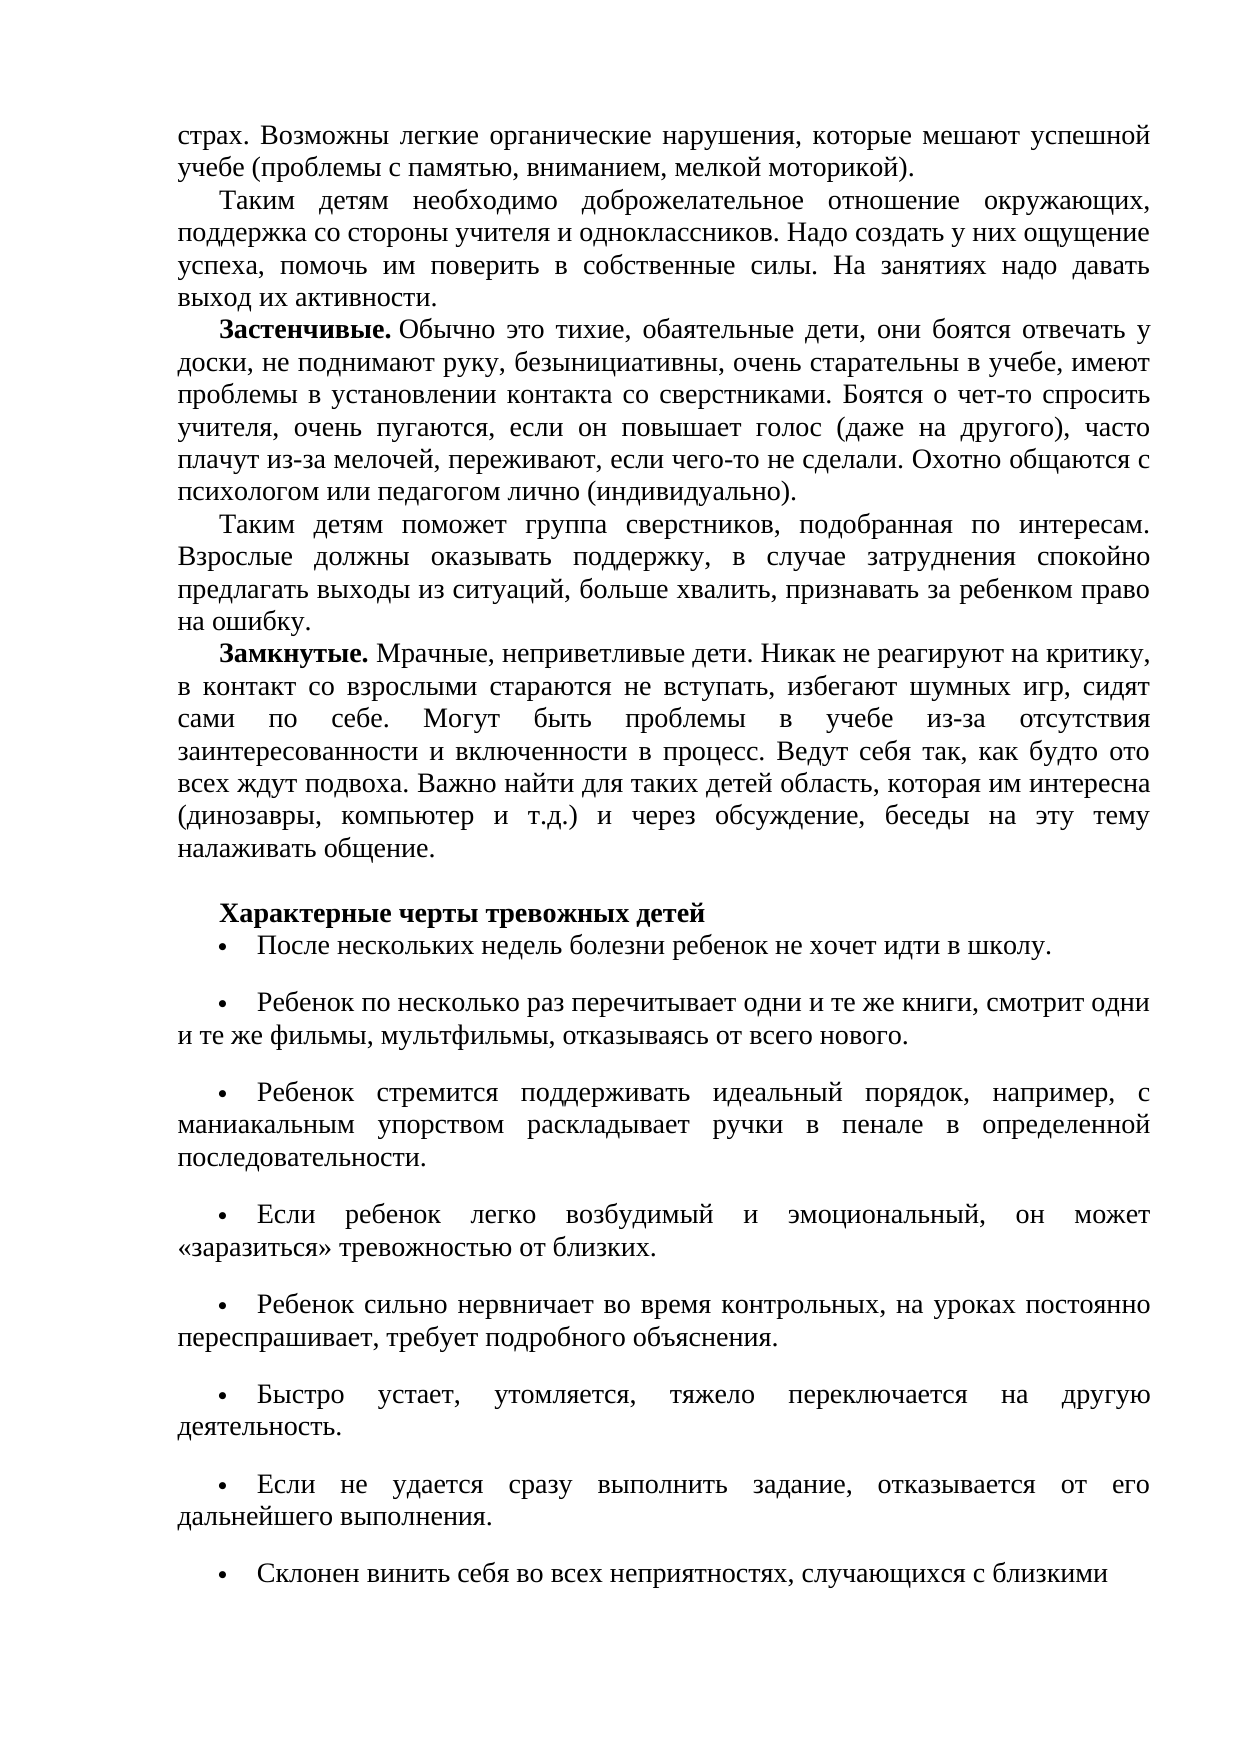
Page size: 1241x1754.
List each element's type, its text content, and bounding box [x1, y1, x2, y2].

text  После нескольких недель болезни ребенок не хочет идти в школу. [177, 928, 1152, 960]
text  Ребенок стремится поддерживать идеальный порядок, например, с маниакальным упорством раскладывает ручки в пенале в определенной последовательности. [177, 1075, 1152, 1172]
text  Склонен винить себя во всех неприятностях, случающихся с близкими [177, 1557, 1152, 1589]
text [177, 118, 1152, 183]
text  Быстро устает, утомляется, тяжело переключается на другую деятельность. [177, 1377, 1152, 1442]
text  Если ребенок легко возбудимый и эмоциональный, он может «заразиться» тревожностью от близких. [177, 1197, 1152, 1262]
text Характерные черты тревожных детей [177, 896, 1152, 928]
text  Ребенок сильно нервничает во время контрольных, на уроках постоянно переспрашивает, требует подробного объяснения. [177, 1287, 1152, 1352]
text Застенчивые. Обычно это тихие, обаятельные дети, они боятся отвечать у доски, не поднимают руку, безынициативны, очень старательны в учебе, имеют проблемы в установлении контакта со сверстниками. Боятся о чет-то спросить учителя, очень пугаются, если он повышает голос (даже на другого), часто плачут из-за мелочей, переживают, если чего-то не сделали. Охотно общаются с психологом или педагогом лично (индивидуально). [177, 312, 1152, 507]
text Таким детям поможет группа сверстников, подобранная по интересам. Взрослые должны оказывать поддержку, в случае затруднения спокойно предлагать выходы из ситуаций, больше хвалить, признавать за ребенком право на ошибку. [177, 507, 1152, 636]
text  Если не удается сразу выполнить задание, отказывается от его дальнейшего выполнения. [177, 1467, 1152, 1532]
text  Ребенок по несколько раз перечитывает одни и те же книги, смотрит одни и те же фильмы, мультфильмы, отказываясь от всего нового. [177, 985, 1152, 1050]
text Таким детям необходимо доброжелательное отношение окружающих, поддержка со стороны учителя и одноклассников. Надо создать у них ощущение успеха, помочь им поверить в собственные силы. На занятиях надо давать выход их активности. [177, 183, 1152, 312]
text Замкнутые. Мрачные, неприветливые дети. Никак не реагируют на критику, в контакт со взрослыми стараются не вступать, избегают шумных игр, сидят сами по себе. Могут быть проблемы в учебе из-за отсутствия заинтересованности и включенности в процесс. Ведут себя так, как будто ото всех ждут подвоха. Важно найти для таких детей область, которая им интересна (динозавры, компьютер и т.д.) и через обсуждение, беседы на эту тему налаживать общение. [177, 636, 1152, 863]
